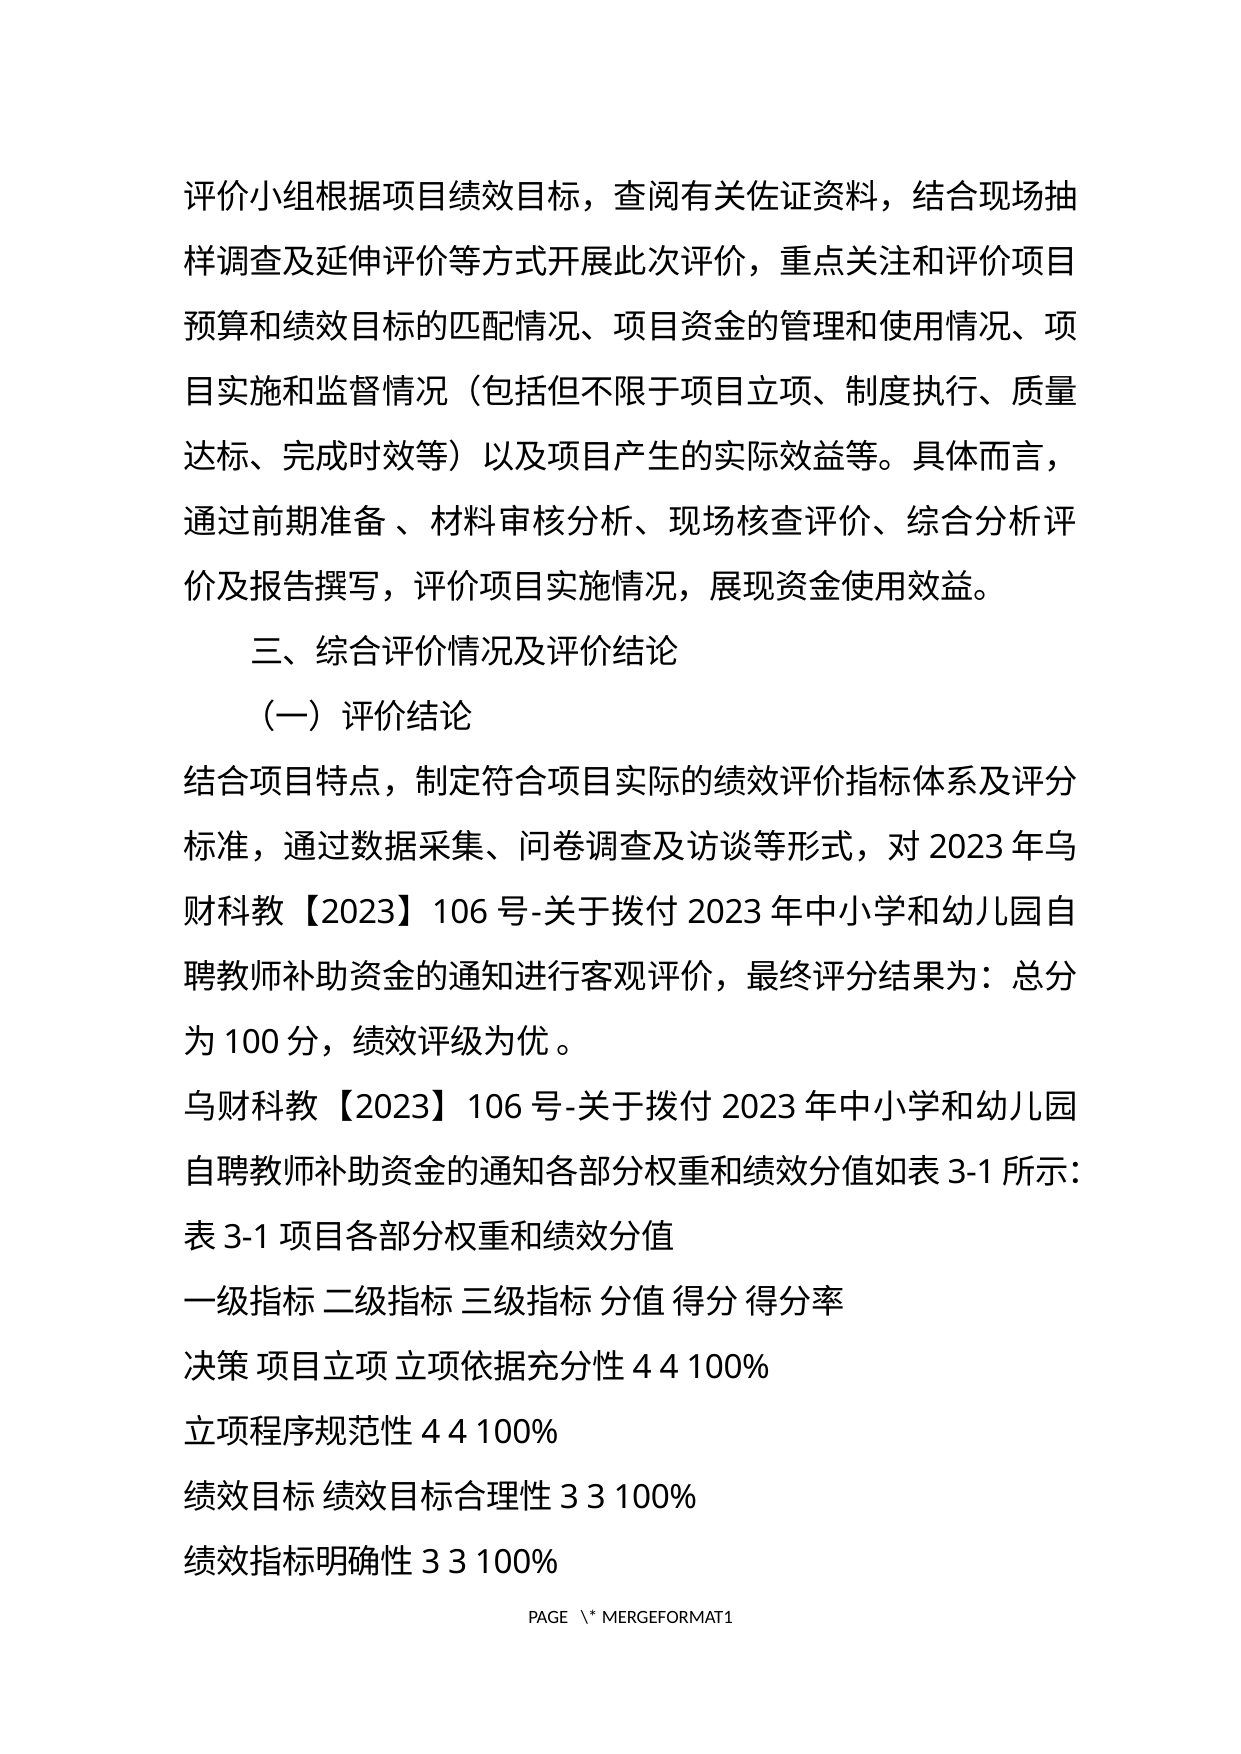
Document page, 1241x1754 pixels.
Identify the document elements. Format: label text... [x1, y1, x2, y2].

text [183, 162, 1078, 617]
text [183, 682, 1078, 1592]
text 三、综合评价情况及评价结论 [183, 617, 1078, 682]
